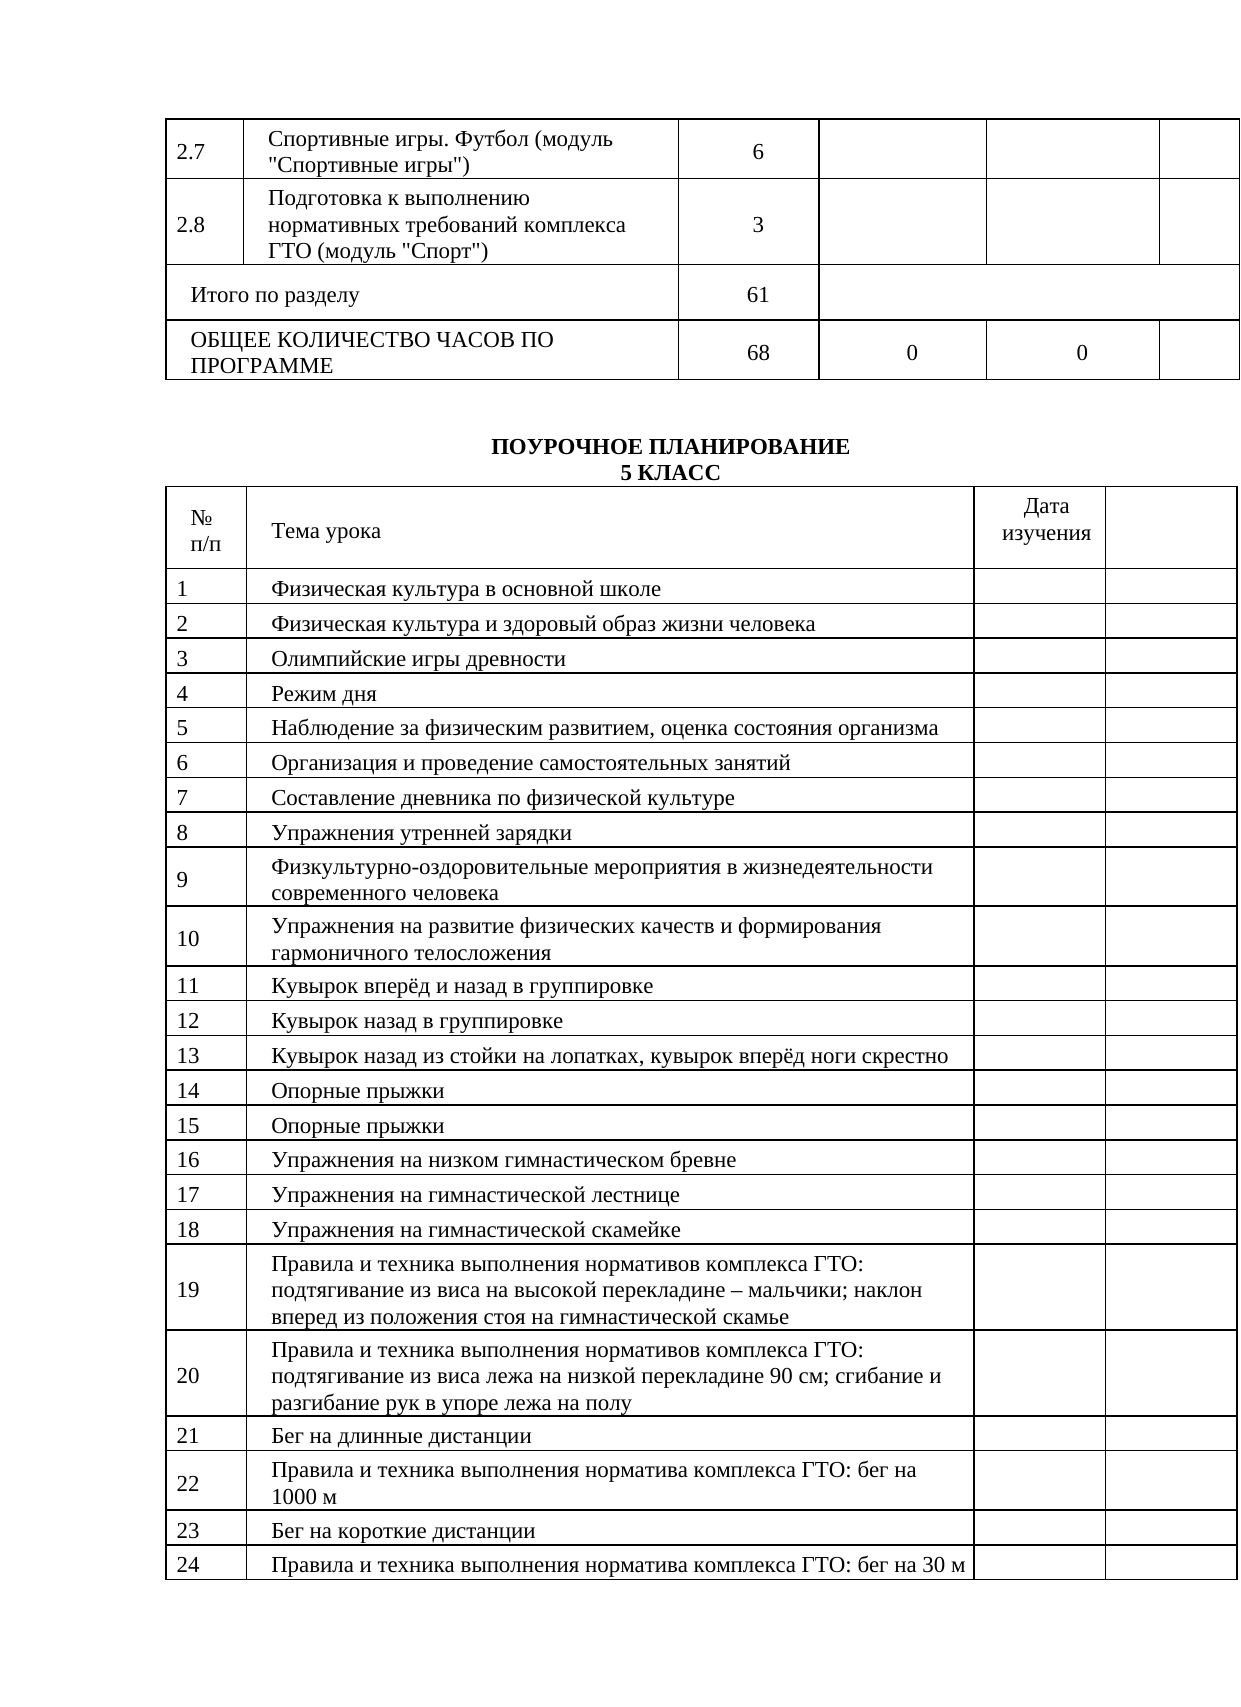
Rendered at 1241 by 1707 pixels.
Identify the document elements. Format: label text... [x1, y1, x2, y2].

table_cell 13 [167, 1036, 246, 1069]
table_cell Физическая культура в основной школе [247, 569, 973, 602]
table_cell [975, 1546, 1105, 1579]
table_cell 24 [167, 1546, 246, 1579]
table_cell Кувырок назад в группировке [247, 1001, 973, 1034]
table_cell Опорные прыжки [247, 1106, 973, 1139]
table_cell Олимпийские игры древности [247, 639, 973, 672]
table_cell [1106, 1451, 1236, 1509]
table_cell 10 [167, 907, 246, 965]
table_cell [975, 604, 1105, 637]
table_cell Упражнения на низком гимнастическом бревне [247, 1141, 973, 1174]
table_cell 68 [679, 321, 818, 378]
table_cell [975, 1511, 1105, 1544]
table_cell [975, 1451, 1105, 1509]
table_cell 15 [167, 1106, 246, 1139]
table_cell [820, 120, 986, 178]
table_cell [1106, 778, 1236, 811]
table_cell [1160, 179, 1239, 263]
table_cell 3 [679, 179, 818, 263]
table_cell [1106, 674, 1236, 707]
table_cell Опорные прыжки [247, 1071, 973, 1104]
table_cell [975, 674, 1105, 707]
table_cell Физическая культура и здоровый образ жизни человека [247, 604, 973, 637]
table_cell Кувырок вперёд и назад в группировке [247, 967, 973, 1000]
table_cell [1106, 604, 1236, 637]
table_cell Правила и техника выполнения норматива комплекса ГТО: бег на 30 м [247, 1546, 973, 1579]
table_cell [1106, 1331, 1236, 1415]
table_cell 17 [167, 1175, 246, 1208]
table_cell 11 [167, 967, 246, 1000]
table_cell 2.8 [167, 179, 243, 263]
table_cell [1106, 1036, 1236, 1069]
table_cell 12 [167, 1001, 246, 1034]
table_cell [1106, 1417, 1236, 1450]
table_cell 22 [167, 1451, 246, 1509]
table_cell 3 [167, 639, 246, 672]
table_cell 5 [167, 708, 246, 742]
table_cell [1106, 1106, 1236, 1139]
table_cell Бег на короткие дистанции [247, 1511, 973, 1544]
table_cell [820, 265, 1239, 319]
table_cell [1160, 321, 1239, 378]
table_cell [975, 813, 1105, 846]
table_cell [975, 743, 1105, 776]
table_cell 18 [167, 1210, 246, 1243]
table_cell [975, 848, 1105, 905]
table_cell [820, 179, 986, 263]
text ПОУРОЧНОЕ ПЛАНИРОВАНИЕ [190, 433, 1152, 459]
table_cell [1106, 1546, 1236, 1579]
table_cell 4 [167, 674, 246, 707]
table_cell [975, 1071, 1105, 1104]
table_cell 23 [167, 1511, 246, 1544]
table_cell [1106, 813, 1236, 846]
table_cell [1106, 1071, 1236, 1104]
table_cell [975, 1106, 1105, 1139]
table_cell Физкультурно-оздоровительные мероприятия в жизнедеятельности современного человека [247, 848, 973, 905]
table_cell 6 [167, 743, 246, 776]
table_cell Правила и техника выполнения нормативов комплекса ГТО: подтягивание из виса лежа на низкой перекладине 90 см; сгибание и разгибание рук в упоре лежа на полу [247, 1331, 973, 1415]
table_cell 16 [167, 1141, 246, 1174]
table_cell [975, 967, 1105, 1000]
table_cell [1106, 1210, 1236, 1243]
table_cell [975, 1417, 1105, 1450]
table_cell Наблюдение за физическим развитием, оценка состояния организма [247, 708, 973, 742]
table_cell 14 [167, 1071, 246, 1104]
table_cell 9 [167, 848, 246, 905]
table_cell Организация и проведение самостоятельных занятий [247, 743, 973, 776]
table_cell Бег на длинные дистанции [247, 1417, 973, 1450]
table_cell [975, 778, 1105, 811]
table_cell 1 [167, 569, 246, 602]
table_cell [1106, 1245, 1236, 1329]
table_cell Упражнения утренней зарядки [247, 813, 973, 846]
table_cell Упражнения на гимнастической лестнице [247, 1175, 973, 1208]
table_cell [975, 1141, 1105, 1174]
table_cell Спортивные игры. Футбол (модуль "Спортивные игры") [244, 120, 678, 178]
table_cell [1106, 907, 1236, 965]
table_cell [975, 1001, 1105, 1034]
table_cell Правила и техника выполнения нормативов комплекса ГТО: подтягивание из виса на высокой перекладине – мальчики; наклон вперед из положения стоя на гимнастической скамье [247, 1245, 973, 1329]
table_cell Упражнения на гимнастической скамейке [247, 1210, 973, 1243]
table_cell [1106, 569, 1236, 602]
table_cell [975, 1245, 1105, 1329]
table_cell 0 [987, 321, 1159, 378]
table_header Тема урока [247, 487, 973, 568]
table_cell 7 [167, 778, 246, 811]
table_cell 0 [820, 321, 986, 378]
table_cell 8 [167, 813, 246, 846]
table_cell ОБЩЕЕ КОЛИЧЕСТВО ЧАСОВ ПО ПРОГРАММЕ [167, 321, 678, 378]
table_cell [975, 907, 1105, 965]
table_cell Итого по разделу [167, 265, 678, 319]
table_cell [1106, 1141, 1236, 1174]
table_cell [1106, 743, 1236, 776]
table_cell [975, 639, 1105, 672]
table_cell 19 [167, 1245, 246, 1329]
table_cell [1160, 120, 1239, 178]
table_cell 2.7 [167, 120, 243, 178]
table_cell [1106, 1511, 1236, 1544]
table_cell Режим дня [247, 674, 973, 707]
table_cell 2 [167, 604, 246, 637]
table_cell Правила и техника выполнения норматива комплекса ГТО: бег на 1000 м [247, 1451, 973, 1509]
table_cell [975, 1175, 1105, 1208]
table_cell 6 [679, 120, 818, 178]
table_header № п/п [167, 487, 246, 568]
table_cell Составление дневника по физической культуре [247, 778, 973, 811]
table_cell [975, 1210, 1105, 1243]
table_header [1106, 487, 1236, 568]
table_header Дата изучения [975, 487, 1105, 568]
table_cell Упражнения на развитие физических качеств и формирования гармоничного телосложения [247, 907, 973, 965]
table_cell Подготовка к выполнению нормативных требований комплекса ГТО (модуль "Спорт") [244, 179, 678, 263]
table_cell [975, 708, 1105, 742]
text 5 КЛАСС [190, 459, 1152, 486]
table_cell [987, 120, 1159, 178]
table_cell [975, 1331, 1105, 1415]
table_cell 20 [167, 1331, 246, 1415]
table_cell [975, 569, 1105, 602]
table_cell [975, 1036, 1105, 1069]
table_cell Кувырок назад из стойки на лопатках, кувырок вперёд ноги скрестно [247, 1036, 973, 1069]
table_cell 21 [167, 1417, 246, 1450]
table_cell [1106, 848, 1236, 905]
table_cell [1106, 1175, 1236, 1208]
table_cell 61 [679, 265, 818, 319]
table_cell [987, 179, 1159, 263]
table_cell [1106, 967, 1236, 1000]
table_cell [1106, 708, 1236, 742]
table_cell [1106, 639, 1236, 672]
table_cell [1106, 1001, 1236, 1034]
